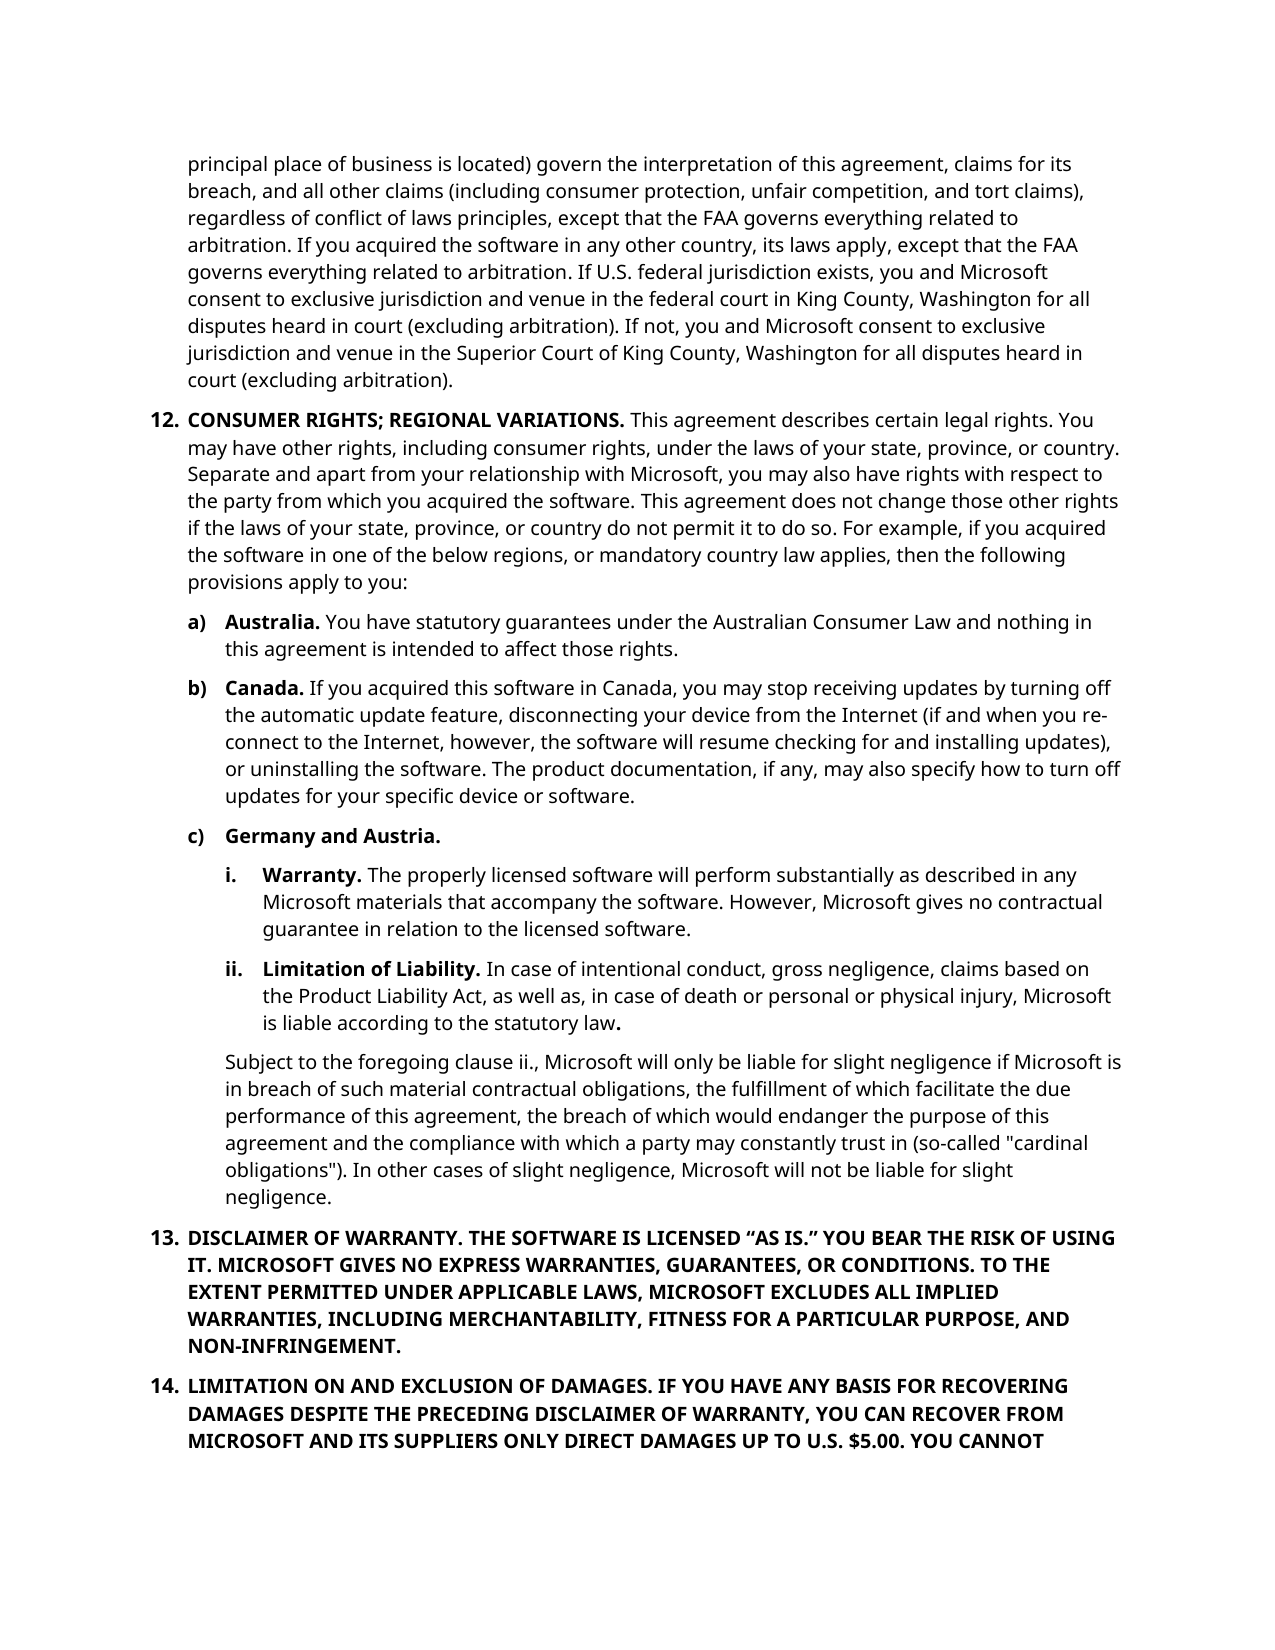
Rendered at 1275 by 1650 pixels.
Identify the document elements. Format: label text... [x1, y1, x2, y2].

text i. Warranty. The properly licensed software will perform substantially as described in any Microsoft materials that accompany the software. However, Microsoft gives no contractual guarantee in relation to the licensed software. [225, 861, 1125, 942]
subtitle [150, 1372, 1125, 1454]
subtitle Australia. You have statutory guarantees under the Australian Consumer Law and nothing in this agreement is intended to affect those rights. [187, 608, 1125, 662]
subtitle DISCLAIMER OF WARRANTY. THE SOFTWARE IS LICENSED “AS IS.” YOU BEAR THE RISK OF USING IT. MICROSOFT GIVES NO EXPRESS WARRANTIES, GUARANTEES, OR CONDITIONS. TO THE EXTENT PERMITTED UNDER APPLICABLE LAWS, MICROSOFT EXCLUDES ALL IMPLIED WARRANTIES, INCLUDING MERCHANTABILITY, FITNESS FOR A PARTICULAR PURPOSE, AND NON-INFRINGEMENT. [150, 1223, 1125, 1359]
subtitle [150, 150, 1125, 393]
subtitle Canada. If you acquired this software in Canada, you may stop receiving updates by turning off the automatic update feature, disconnecting your device from the Internet (if and when you re-connect to the Internet, however, the software will resume checking for and installing updates), or uninstalling the software. The product documentation, if any, may also specify how to turn off updates for your specific device or software. [187, 674, 1125, 809]
subtitle CONSUMER RIGHTS; REGIONAL VARIATIONS. This agreement describes certain legal rights. You may have other rights, including consumer rights, under the laws of your state, province, or country. Separate and apart from your relationship with Microsoft, you may also have rights with respect to the party from which you acquired the software. This agreement does not change those other rights if the laws of your state, province, or country do not permit it to do so. For example, if you acquired the software in one of the below regions, or mandatory country law applies, then the following provisions apply to you: [150, 405, 1125, 596]
subtitle Germany and Austria. [187, 822, 1125, 849]
text ii. Limitation of Liability. In case of intentional conduct, gross negligence, claims based on the Product Liability Act, as well as, in case of death or personal or physical injury, Microsoft is liable according to the statutory law. [225, 955, 1125, 1036]
subtitle Subject to the foregoing clause ii., Microsoft will only be liable for slight negligence if Microsoft is in breach of such material contractual obligations, the fulfillment of which facilitate the due performance of this agreement, the breach of which would endanger the purpose of this agreement and the compliance with which a party may constantly trust in (so-called "cardinal obligations"). In other cases of slight negligence, Microsoft will not be liable for slight negligence. [225, 1048, 1125, 1210]
